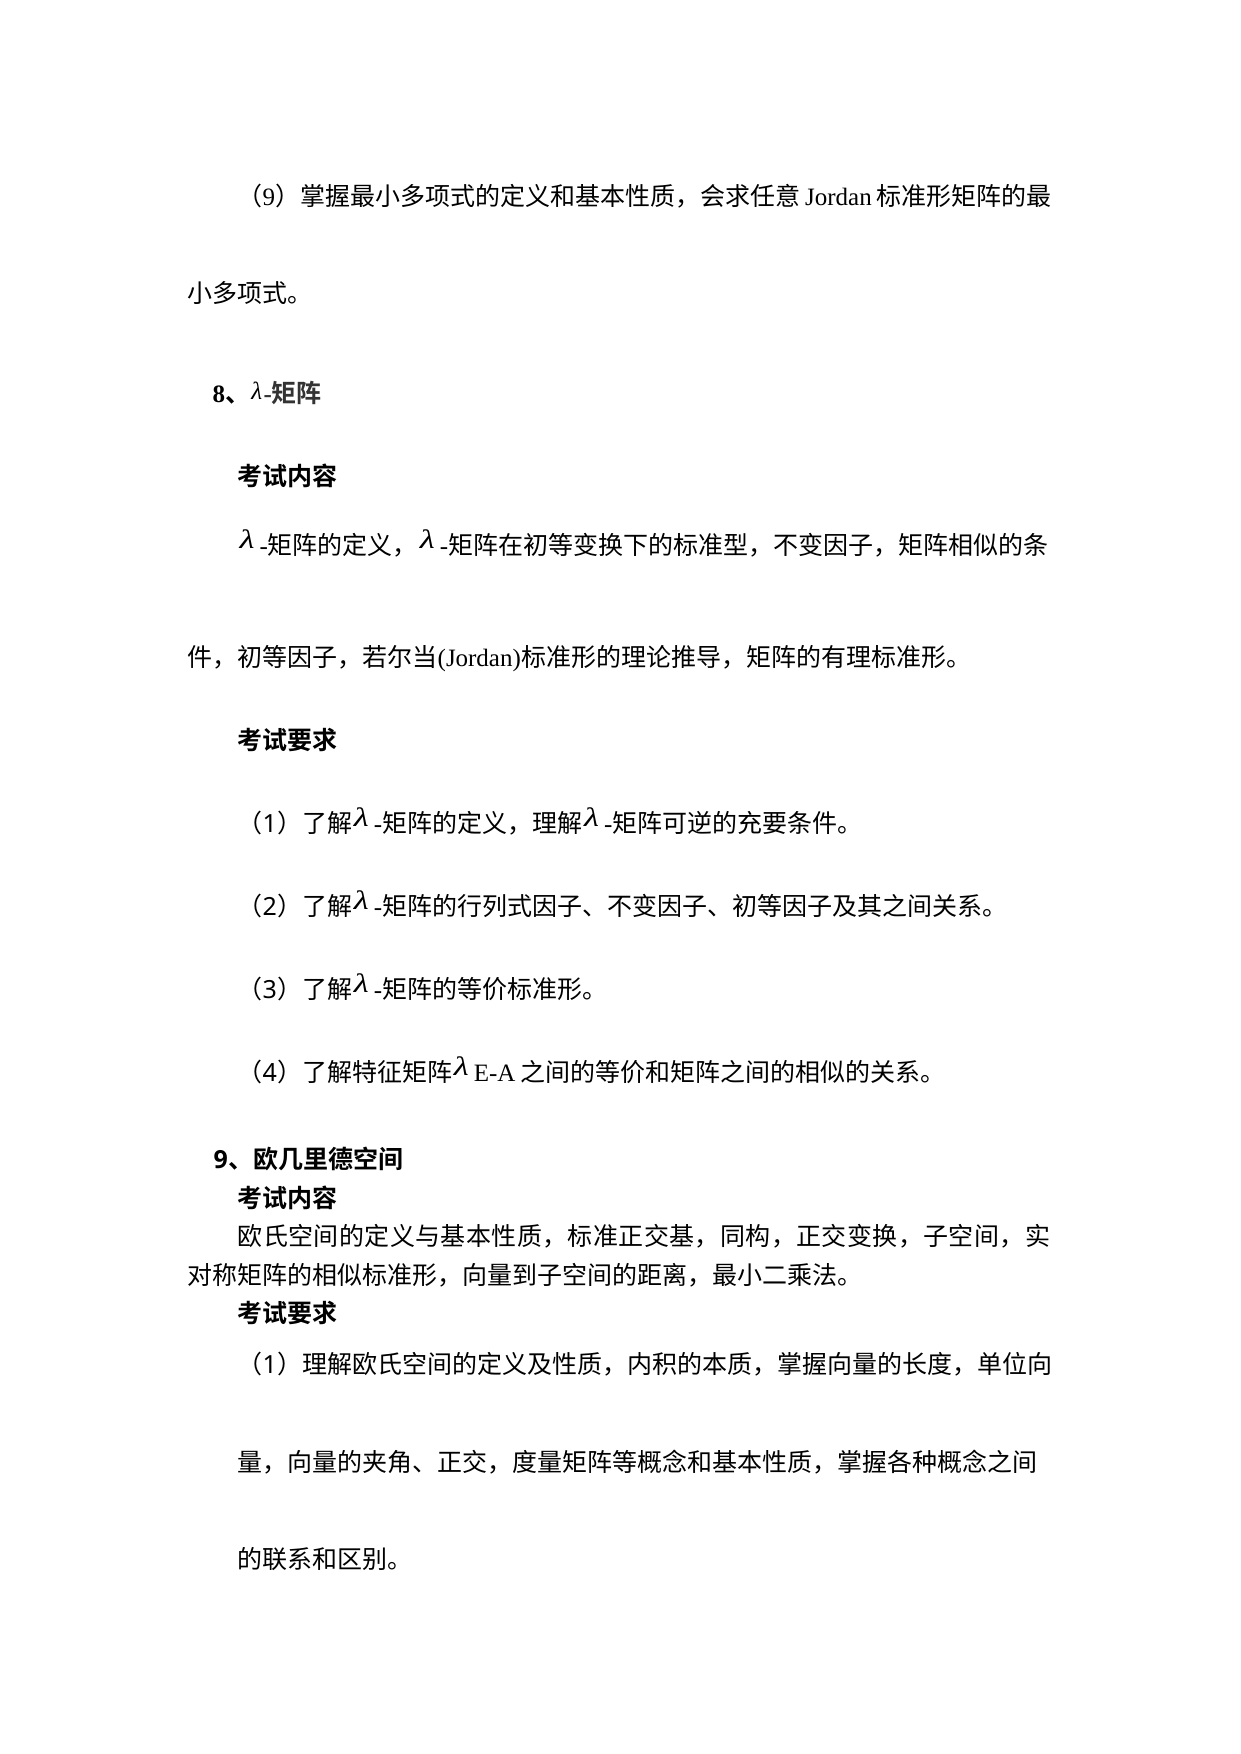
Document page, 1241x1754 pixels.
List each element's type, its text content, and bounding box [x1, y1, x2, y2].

text 考试要求 [187, 706, 1053, 771]
text （2）了解-矩阵的行列式因子、不变因子、初等因子及其之间关系。 [237, 872, 1053, 937]
text 9、欧几里德空间 [187, 1138, 1053, 1176]
text 欧氏空间的定义与基本性质，标准正交基，同构，正交变换，子空间，实对称矩阵的相似标准形，向量到子空间的距离，最小二乘法。 [187, 1215, 1053, 1292]
text （1）了解-矩阵的定义，理解-矩阵可逆的充要条件。 [237, 789, 1053, 854]
text （3）了解-矩阵的等价标准形。 [237, 955, 1053, 1020]
text （4）了解特征矩阵E-A之间的等价和矩阵之间的相似的关系。 [237, 1038, 1053, 1103]
text 8、-矩阵 [187, 359, 1053, 424]
text 考试内容 [187, 442, 1053, 507]
text 考试要求 [187, 1292, 1053, 1330]
text （9）掌握最小多项式的定义和基本性质，会求任意Jordan标准形矩阵的最小多项式。 [187, 162, 1053, 324]
text -矩阵的定义，-矩阵在初等变换下的标准型，不变因子，矩阵相似的条件，初等因子，若尔当(Jordan)标准形的理论推导，矩阵的有理标准形。 [187, 525, 1053, 688]
text 考试内容 [187, 1176, 1053, 1215]
text （1）理解欧氏空间的定义及性质，内积的本质，掌握向量的长度，单位向量，向量的夹角、正交，度量矩阵等概念和基本性质，掌握各种概念之间的联系和区别。 [237, 1330, 1053, 1590]
